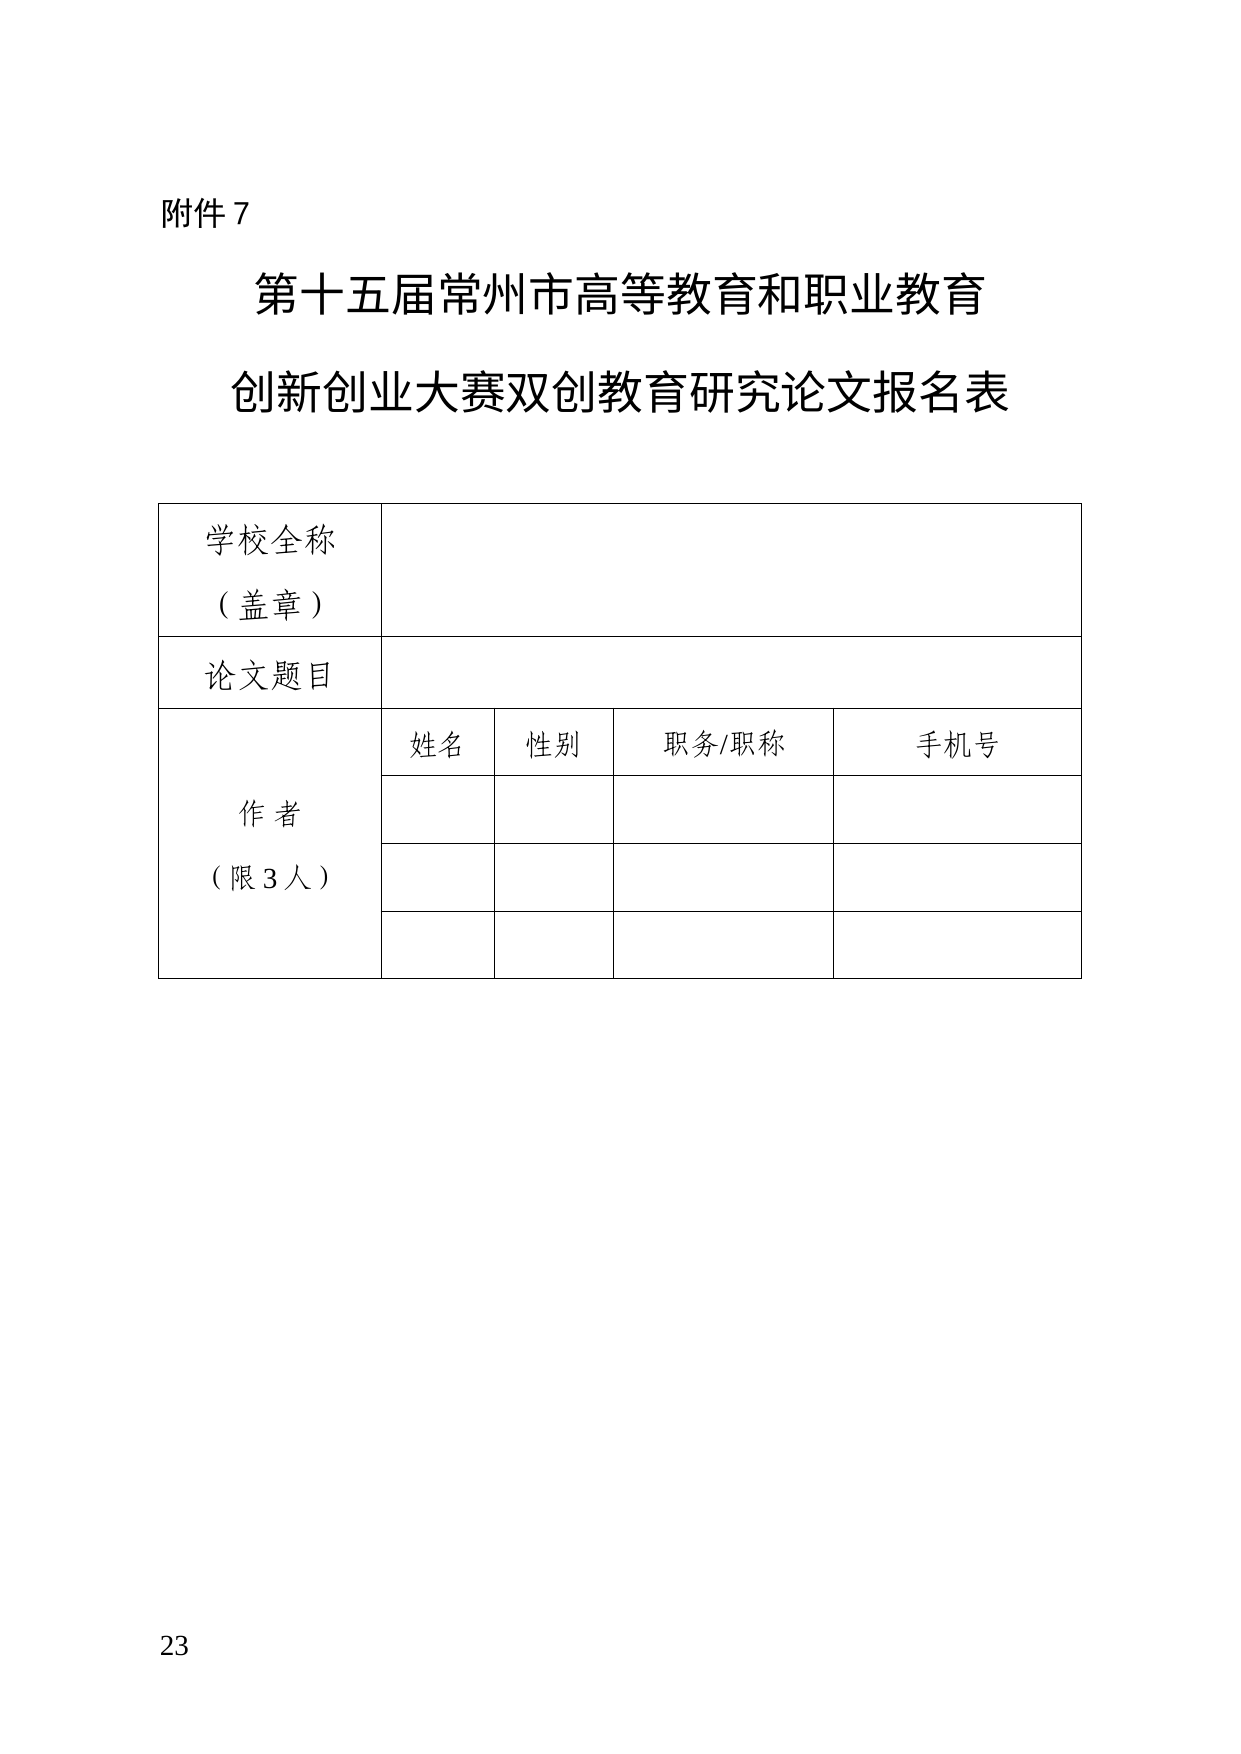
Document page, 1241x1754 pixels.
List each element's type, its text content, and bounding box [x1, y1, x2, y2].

table_cell [614, 844, 833, 911]
table_header [382, 504, 1081, 636]
table_cell [382, 637, 1081, 708]
table_cell [614, 776, 833, 843]
table_cell [834, 844, 1081, 911]
table_cell 职务/职称 [614, 709, 833, 775]
table_cell [382, 912, 494, 978]
table_cell [834, 912, 1081, 978]
table_cell 性别 [495, 709, 613, 775]
text 第十五届常州市高等教育和职业教育 [159, 243, 1081, 341]
table_cell 论文题目 [159, 637, 381, 708]
table_cell [382, 844, 494, 911]
text 创新创业大赛双创教育研究论文报名表 [159, 341, 1081, 438]
table_cell [495, 776, 613, 843]
table_cell 手机号 [834, 709, 1081, 775]
text 附件7 [159, 178, 1081, 243]
table_cell [834, 776, 1081, 843]
table_cell 作 者 （限3人） [159, 709, 381, 978]
table_header 学校全称 （盖章） [159, 504, 381, 636]
table_cell [614, 912, 833, 978]
table_cell [495, 912, 613, 978]
table_cell [495, 844, 613, 911]
table_cell 姓名 [382, 709, 494, 775]
table_cell [382, 776, 494, 843]
